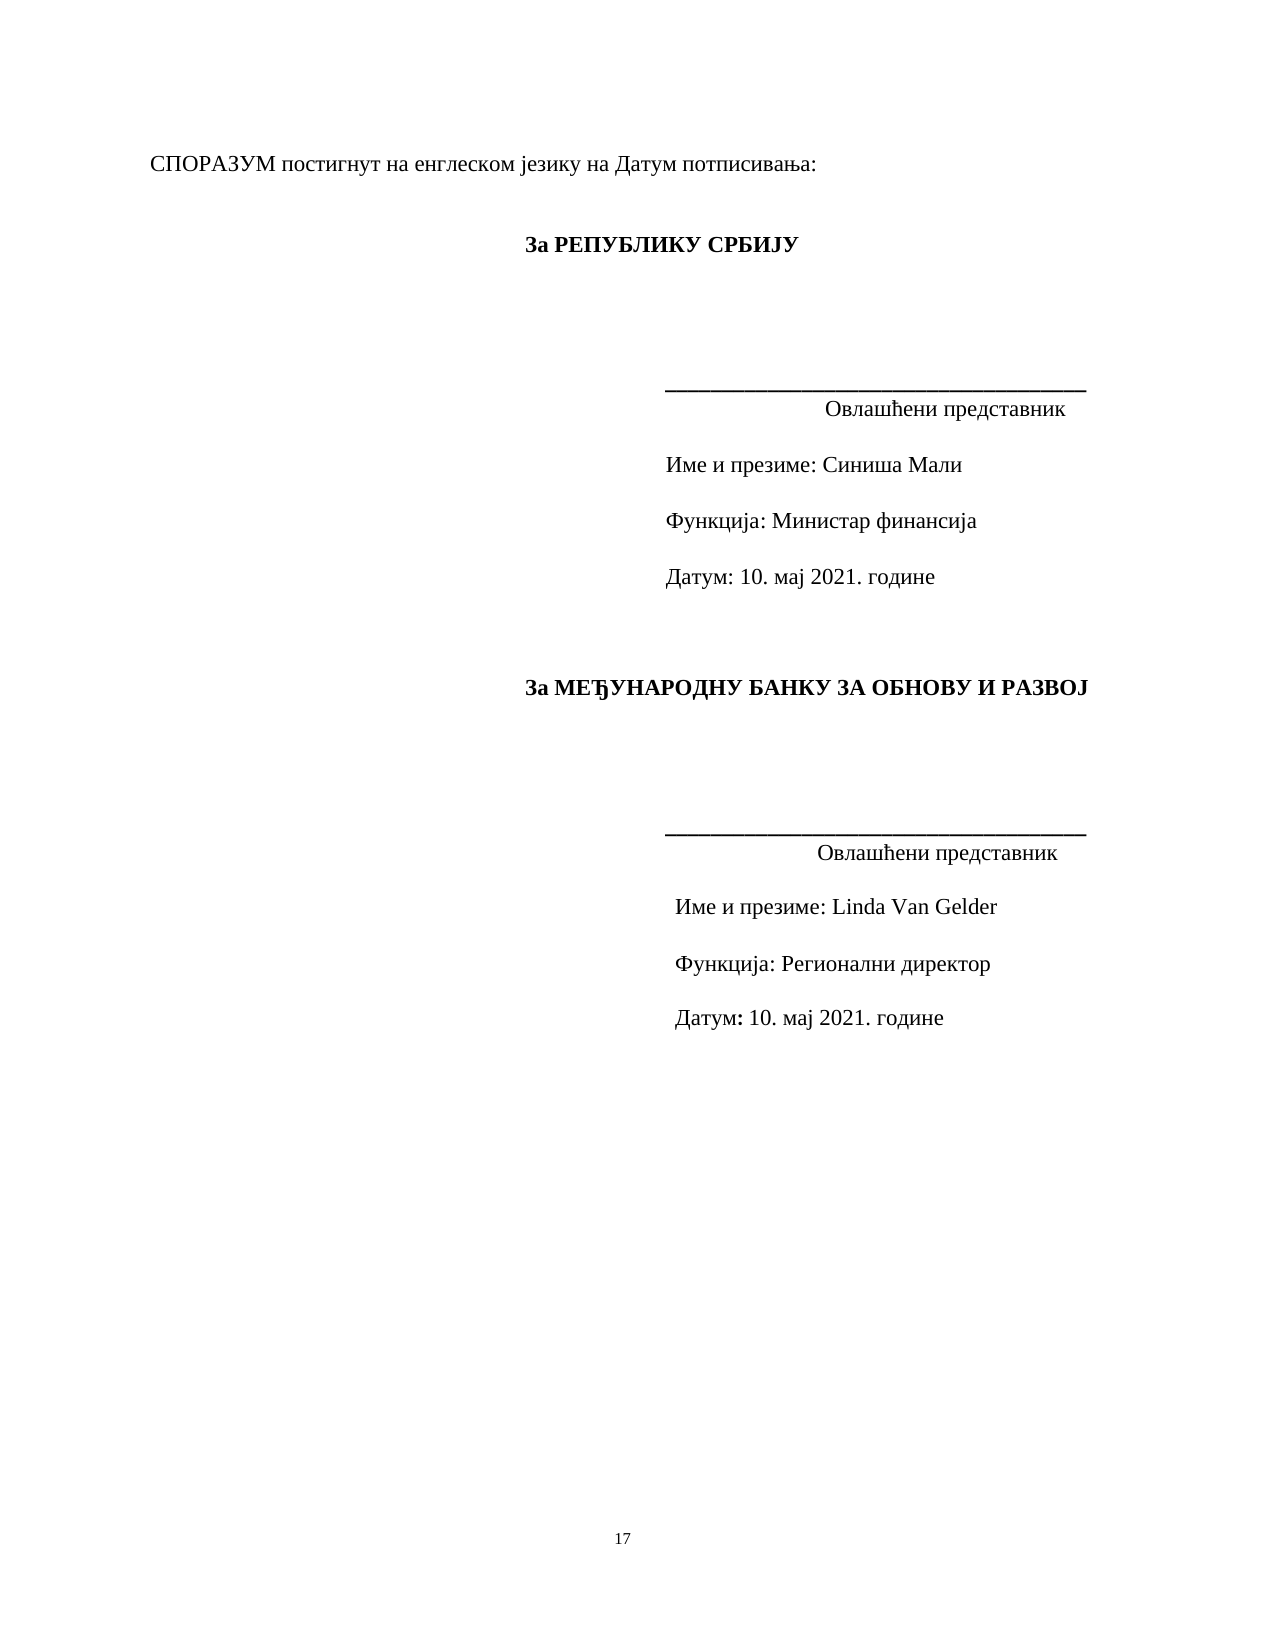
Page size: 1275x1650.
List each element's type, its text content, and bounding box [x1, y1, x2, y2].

text Функција: Министар финансија [150, 506, 1125, 534]
text За РЕПУБЛИКУ СРБИЈУ [450, 231, 1125, 257]
text Функција: Регионални директор [675, 948, 1125, 976]
text Име и презиме: Синиша Мали [150, 450, 1125, 478]
text Име и презиме: Linda Van Gelder [600, 893, 1125, 919]
text Датум: 10. мај 2021. године [150, 562, 1125, 590]
text Датум: 10. мај 2021. године [600, 1003, 1125, 1031]
text СПОРАЗУМ постигнут на енглеском језику на Датум потписивања: [150, 150, 1125, 176]
text _____________________________________ [150, 811, 1125, 839]
text _____________________________________ [150, 367, 1125, 396]
text Овлашћени представник [675, 839, 1125, 865]
text Овлашћени представник [750, 396, 1125, 422]
text За МЕЂУНАРОДНУ БАНКУ ЗА ОБНОВУ И РАЗВОЈ [450, 674, 1125, 700]
